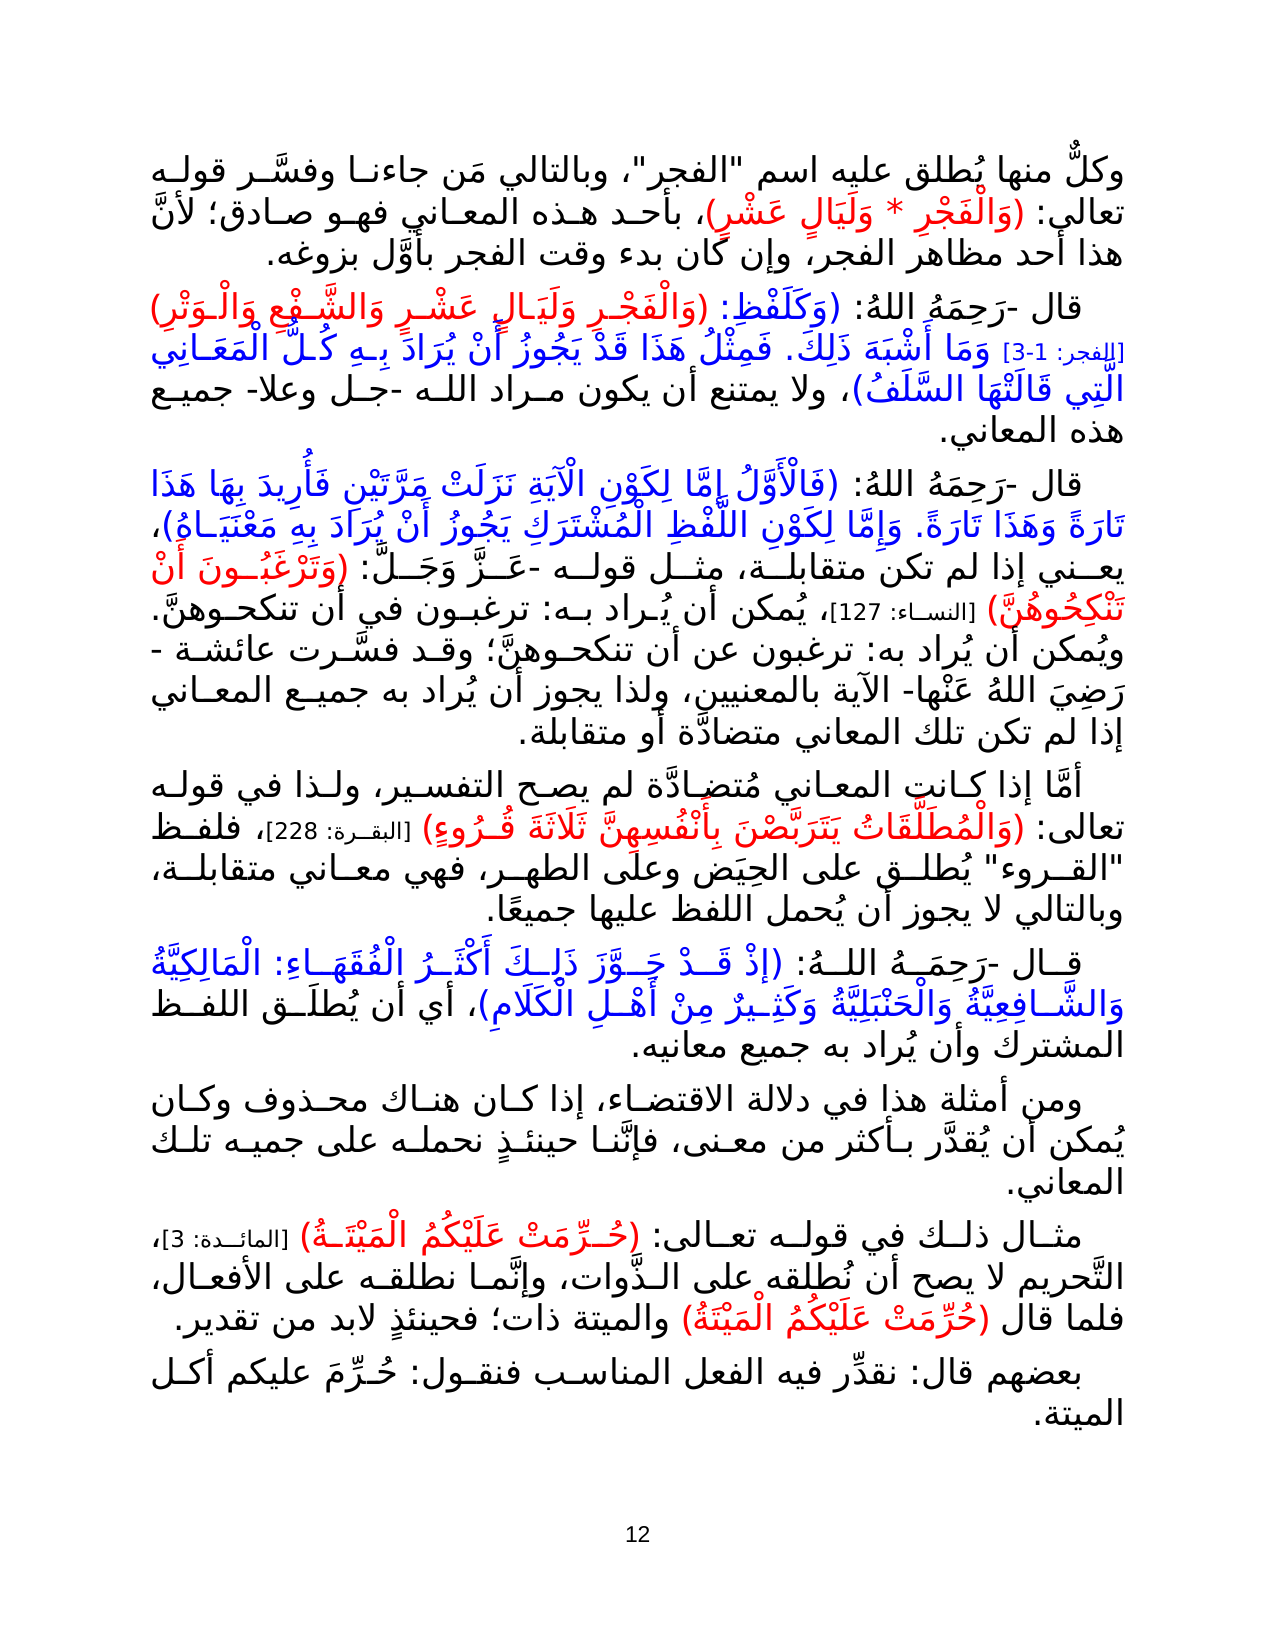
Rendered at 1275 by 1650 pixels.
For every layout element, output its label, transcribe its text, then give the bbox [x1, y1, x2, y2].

text مثال ذلك في قوله تعالى: ﴿حُرِّمَتْ عَلَيْكُمُ الْمَيْتَةُ﴾ [المائدة: 3]، التَّحريم لا يصح أن نُطلقه على الذَّوات، وإنَّما نطلقه على الأفعال، فلما قال ﴿حُرِّمَتْ عَلَيْكُمُ الْمَيْتَةُ﴾ والميتة ذات؛ فحينئذٍ لابد من تقدير. [150, 1215, 1125, 1339]
text بعضهم قال: نقدِّر فيه الفعل المناسب فنقول: حُرِّمَ عليكم أكل الميتة. [150, 1351, 1125, 1434]
text أمَّا إذا كانت المعاني مُتضادَّة لم يصح التفسير، ولذا في قوله تعالى: ﴿وَالْمُطَلَّقَاتُ يَتَرَبَّصْنَ بِأَنْفُسِهِنَّ ثَلَاثَةَ قُرُوءٍ﴾ [البقرة: 228]، فلفظ "القروء" يُطلق على الحِيَض وعلى الطهر، فهي معاني متقابلة، وبالتالي لا يجوز أن يُحمل اللفظ عليها جميعًا. [150, 765, 1125, 930]
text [150, 150, 1125, 274]
text قال -رَحِمَهُ اللهُ: (إذْ قَدْ جَوَّزَ ذَلِكَ أَكْثَرُ الْفُقَهَاءِ: الْمَالِكِيَّةُ وَالشَّافِعِيَّةُ وَالْحَنْبَلِيَّةُ وَكَثِيرٌ مِنْ أَهْلِ الْكَلَامِ)، أي أن يُطلَق اللفظ المشترك وأن يُراد به جميع معانيه. [150, 942, 1125, 1066]
text ومن أمثلة هذا في دلالة الاقتضاء، إذا كان هناك محذوف وكان يُمكن أن يُقدَّر بأكثر من معنى، فإنَّنا حينئذٍ نحمله على جميه تلك المعاني. [150, 1079, 1125, 1202]
text قال -رَحِمَهُ اللهُ: (فَالْأَوَّلُ إمَّا لِكَوْنِ الْآيَةِ نَزَلَتْ مَرَّتَيْنِ فَأُرِيدَ بِهَا هَذَا تَارَةً وَهَذَا تَارَةً. وَإِمَّا لِكَوْنِ اللَّفْظِ الْمُشْتَرَكِ يَجُوزُ أَنْ يُرَادَ بِهِ مَعْنَيَاهُ)، يعني إذا لم تكن متقابلة، مثل قوله -عَزَّ وَجَلَّ: ﴿وَتَرْغَبُونَ أَنْ تَنْكِحُوهُنَّ﴾ [النساء: 127]، يُمكن أن يُراد به: ترغبون في أن تنكحوهنَّ. ويُمكن أن يُراد به: ترغبون عن أن تنكحوهنَّ؛ وقد فسَّرت عائشة -رَضِيَ اللهُ عَنْها- الآية بالمعنيين، ولذا يجوز أن يُراد به جميع المعاني إذا لم تكن تلك المعاني متضادَّة أو متقابلة. [150, 464, 1125, 752]
text قال -رَحِمَهُ اللهُ: (وَكَلَفْظِ: ﴿وَالْفَجْرِ وَلَيَالٍ عَشْرٍ وَالشَّفْعِ وَالْوَتْرِ﴾ [الفجر: 1-3] وَمَا أَشْبَهَ ذَلِكَ. فَمِثْلُ هَذَا قَدْ يَجُوزُ أَنْ يُرَادَ بِهِ كُلُّ الْمَعَانِي الَّتِي قَالَتْهَا السَّلَفُ)، ولا يمتنع أن يكون مراد الله -جل وعلا- جميع هذه المعاني. [150, 286, 1125, 451]
